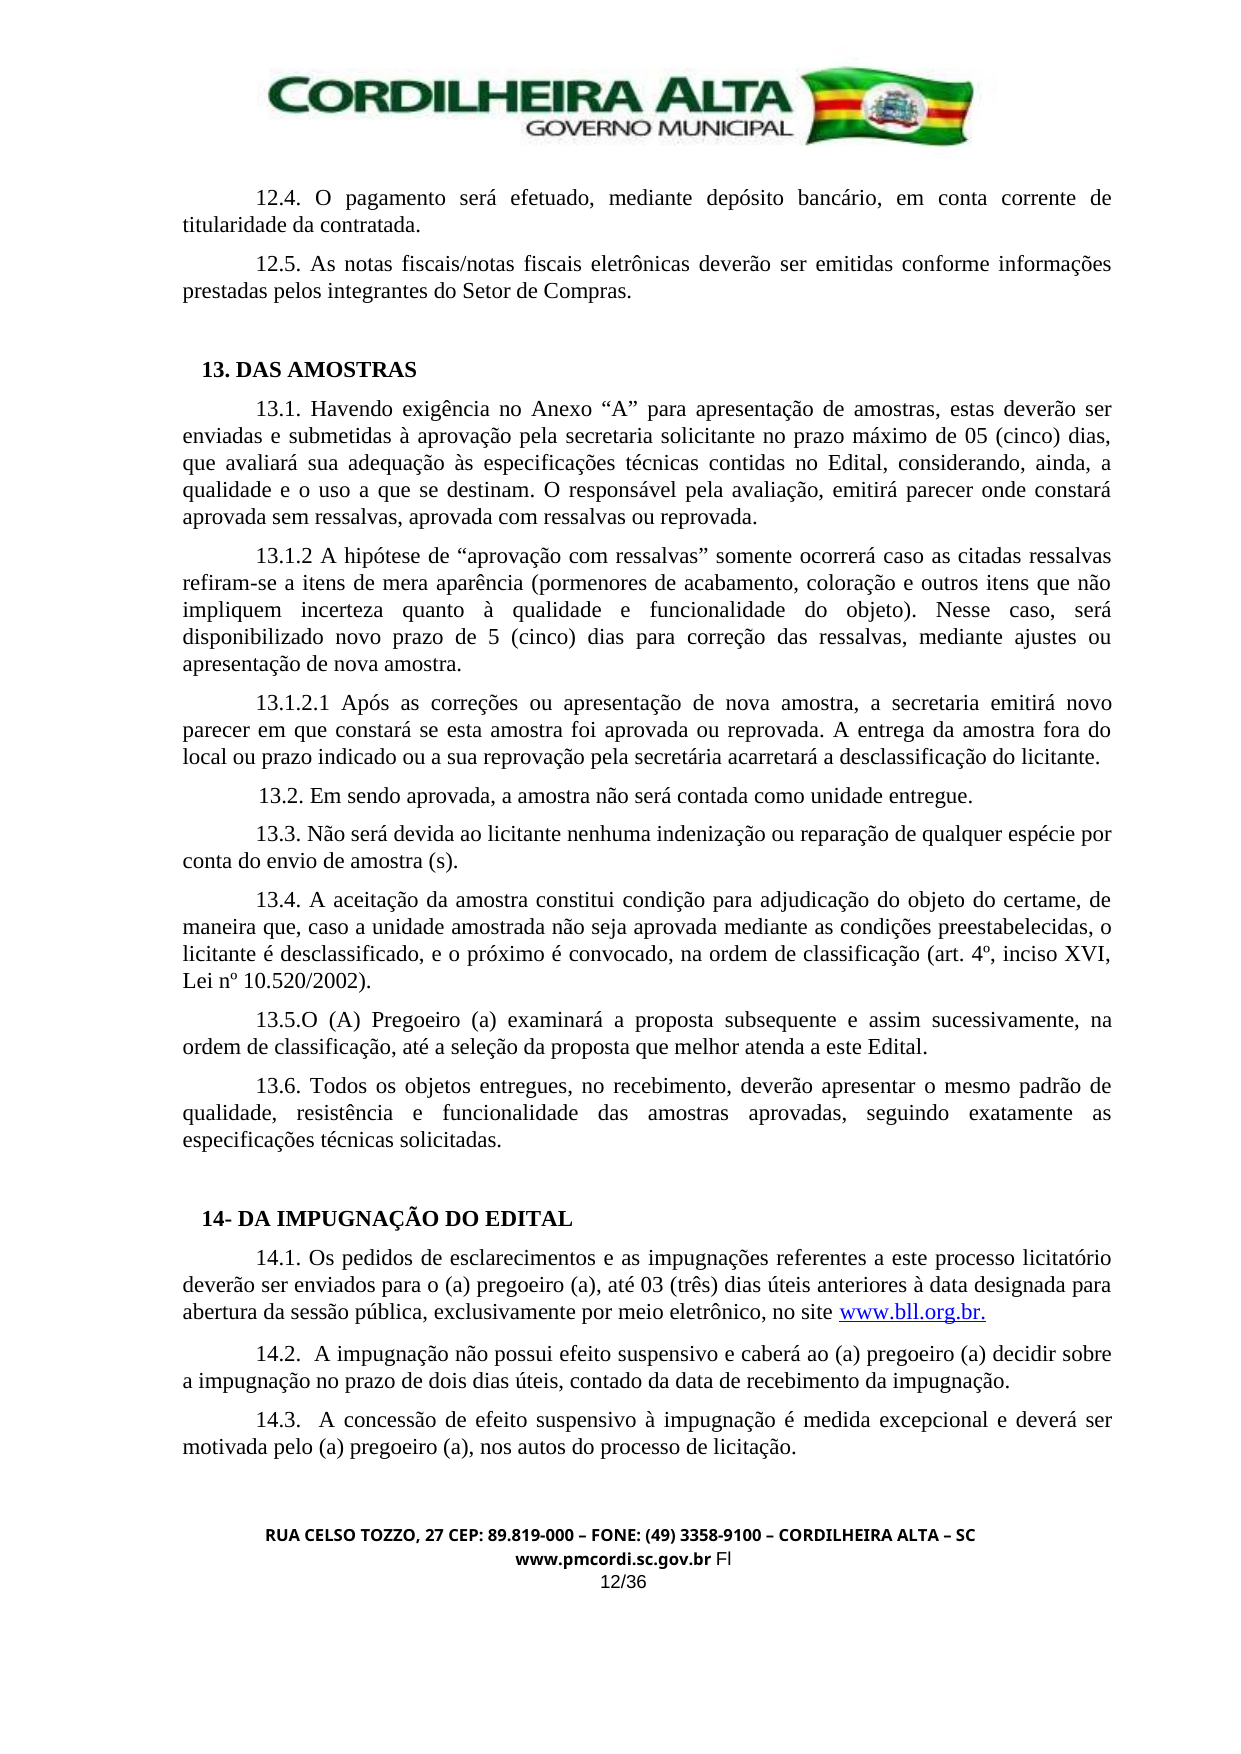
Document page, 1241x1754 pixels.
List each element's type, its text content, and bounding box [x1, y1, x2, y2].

text 12.4. O pagamento será efetuado, mediante depósito bancário, em conta corrente de titularidade da contratada. [182, 184, 1113, 237]
picture [245, 43, 997, 171]
text 12.5. As notas fiscais/notas fiscais eletrônicas deverão ser emitidas conforme informações prestadas pelos integrantes do Setor de Compras. [182, 250, 1113, 303]
text 14.2. A impugnação não possui efeito suspensivo e caberá ao (a) pregoeiro (a) decidir sobre a impugnação no prazo de dois dias úteis, contado da data de recebimento da impugnação. [182, 1340, 1113, 1393]
subtitle 13. DAS AMOSTRAS [190, 356, 1114, 383]
text 13.1.2.1 Após as correções ou apresentação de nova amostra, a secretaria emitirá novo parecer em que constará se esta amostra foi aprovada ou reprovada. A entrega da amostra fora do local ou prazo indicado ou a sua reprovação pela secretária acarretará a desclassificação do licitante. [182, 689, 1113, 769]
text 14.1. Os pedidos de esclarecimentos e as impugnações referentes a este processo licitatório deverão ser enviados para o (a) pregoeiro (a), até 03 (três) dias úteis anteriores à data designada para abertura da sessão pública, exclusivamente por meio eletrônico, no site www.bll.org.br. [182, 1244, 1113, 1324]
text 13.1. Havendo exigência no Anexo “A” para apresentação de amostras, estas deverão ser enviadas e submetidas à aprovação pela secretaria solicitante no prazo máximo de 05 (cinco) dias, que avaliará sua adequação às especificações técnicas contidas no Edital, considerando, ainda, a qualidade e o uso a que se destinam. O responsável pela avaliação, emitirá parecer onde constará aprovada sem ressalvas, aprovada com ressalvas ou reprovada. [182, 395, 1113, 529]
text 13.2. Em sendo aprovada, a amostra não será contada como unidade entregue. [258, 782, 1113, 808]
text 13.1.2 A hipótese de “aprovação com ressalvas” somente ocorrerá caso as citadas ressalvas refiram-se a itens de mera aparência (pormenores de acabamento, coloração e outros itens que não impliquem incerteza quanto à qualidade e funcionalidade do objeto). Nesse caso, será disponibilizado novo prazo de 5 (cinco) dias para correção das ressalvas, mediante ajustes ou apresentação de nova amostra. [182, 542, 1113, 677]
text 14.3. A concessão de efeito suspensivo à impugnação é medida excepcional e deverá ser motivada pelo (a) pregoeiro (a), nos autos do processo de licitação. [182, 1406, 1113, 1459]
text 13.5.O (A) Pregoeiro (a) examinará a proposta subsequente e assim sucessivamente, na ordem de classificação, até a seleção da proposta que melhor atenda a este Edital. [182, 1006, 1113, 1059]
text 13.4. A aceitação da amostra constitui condição para adjudicação do objeto do certame, de maneira que, caso a unidade amostrada não seja aprovada mediante as condições preestabelecidas, o licitante é desclassificado, e o próximo é convocado, na ordem de classificação (art. 4º, inciso XVI, Lei nº 10.520/2002). [182, 886, 1113, 994]
subtitle 14- DA IMPUGNAÇÃO DO EDITAL [190, 1205, 1114, 1232]
text 13.6. Todos os objetos entregues, no recebimento, deverão apresentar o mesmo padrão de qualidade, resistência e funcionalidade das amostras aprovadas, seguindo exatamente as especificações técnicas solicitadas. [182, 1072, 1113, 1152]
text 13.3. Não será devida ao licitante nenhuma indenização ou reparação de qualquer espécie por conta do envio de amostra (s). [182, 820, 1113, 874]
